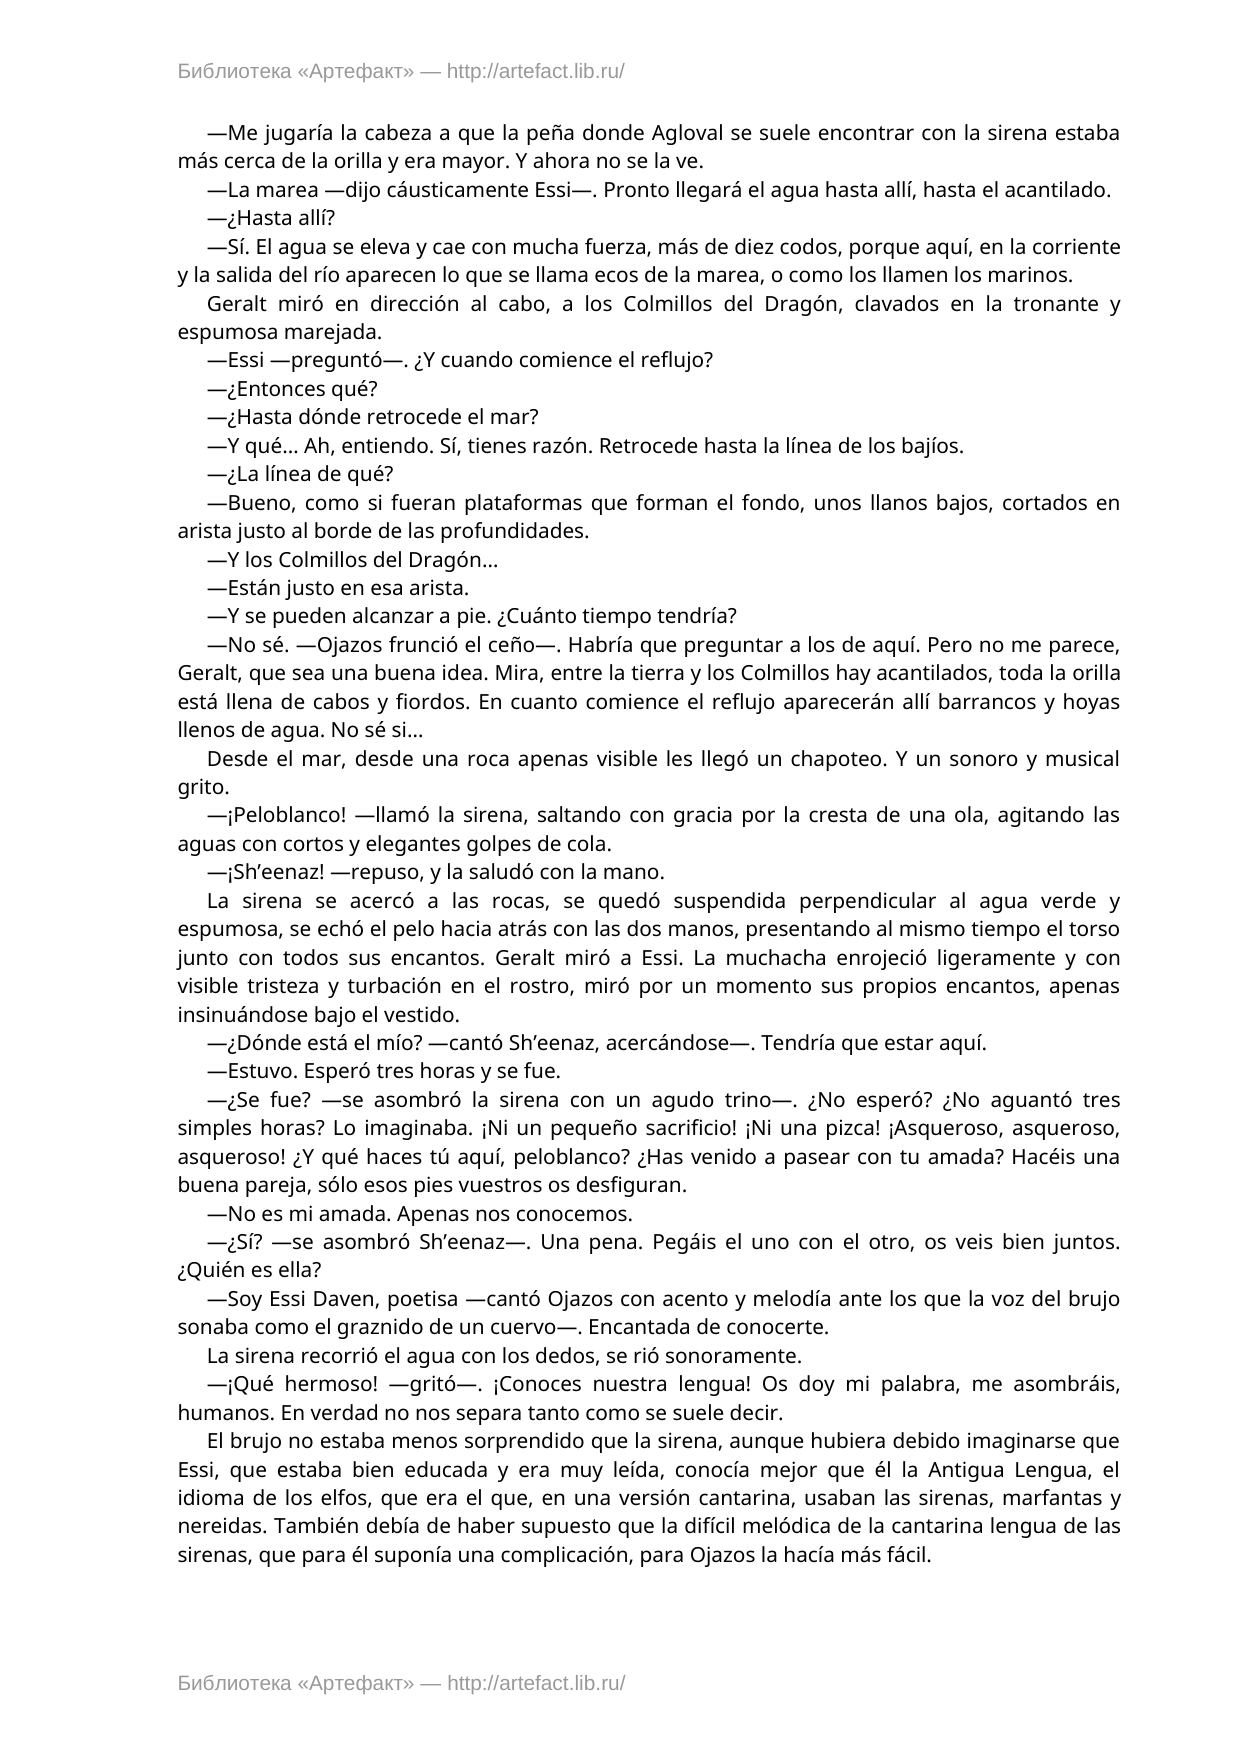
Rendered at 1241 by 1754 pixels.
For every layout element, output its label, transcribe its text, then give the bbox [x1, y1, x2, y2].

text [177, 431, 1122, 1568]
text —¿Hasta allí? [177, 203, 1122, 232]
text —Sí. El agua se eleva y cae con mucha fuerza, más de diez codos, porque aquí, en la corriente y la salida del río aparecen lo que se llama ecos de la marea, o como los llamen los marinos. [177, 232, 1122, 289]
text —Essi —preguntó—. ¿Y cuando comience el reflujo? [177, 346, 1122, 374]
text —Me jugaría la cabeza a que la peña donde Agloval se suele encontrar con la sirena estaba más cerca de la orilla y era mayor. Y ahora no se la ve. [177, 118, 1122, 175]
text —¿Entonces qué? [177, 374, 1122, 402]
text —La marea —dijo cáusticamente Essi—. Pronto llegará el agua hasta allí, hasta el acantilado. [177, 175, 1122, 203]
text —¿Hasta dónde retrocede el mar? [177, 402, 1122, 431]
text Geralt miró en dirección al cabo, a los Colmillos del Dragón, clavados en la tronante y espumosa marejada. [177, 289, 1122, 346]
